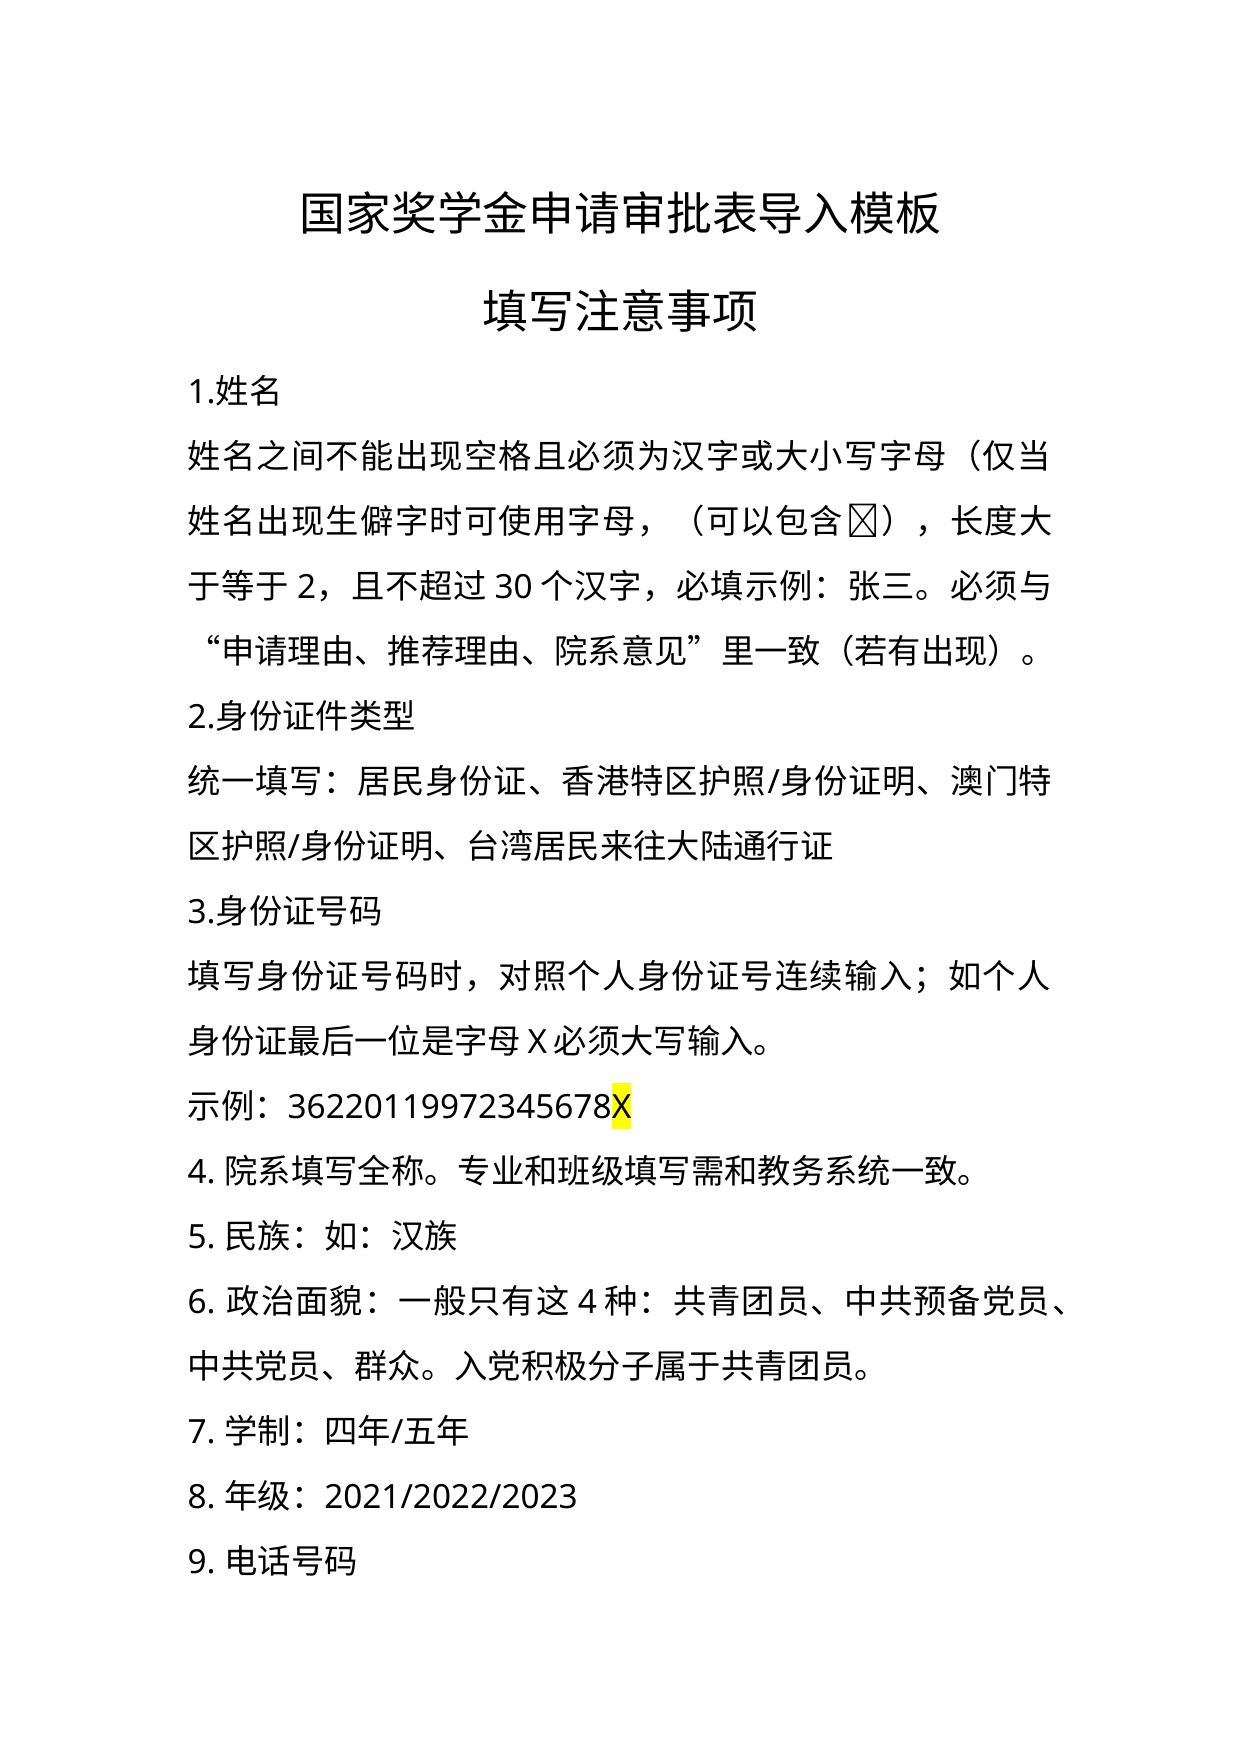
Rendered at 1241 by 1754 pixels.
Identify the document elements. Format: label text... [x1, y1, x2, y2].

text 1.姓名 [187, 357, 1053, 422]
text 8. 年级：2021/2022/2023 [187, 1462, 1053, 1527]
text 3.身份证号码 [187, 877, 1053, 942]
text 示例：36220119972345678X [187, 1072, 1053, 1137]
text 4. 院系填写全称。专业和班级填写需和教务系统一致。 [187, 1137, 1053, 1202]
text 统一填写：居民身份证、香港特区护照/身份证明、澳门特区护照/身份证明、台湾居民来往大陆通行证 [187, 747, 1053, 877]
text 5. 民族：如：汉族 [187, 1202, 1053, 1267]
text 国家奖学金申请审批表导入模板 [187, 162, 1053, 259]
text 6. 政治面貌：一般只有这4种：共青团员、中共预备党员、中共党员、群众。入党积极分子属于共青团员。 [187, 1267, 1053, 1397]
text 2.身份证件类型 [187, 682, 1053, 747]
text 姓名之间不能出现空格且必须为汉字或大小写字母（仅当姓名出现生僻字时可使用字母，（可以包含），长度大于等于2，且不超过30个汉字，必填示例：张三。必须与“申请理由、推荐理由、院系意见”里一致（若有出现）。 [187, 422, 1053, 682]
text 填写注意事项 [187, 259, 1053, 357]
text 9. 电话号码 [187, 1527, 1053, 1592]
text 填写身份证号码时，对照个人身份证号连续输入；如个人身份证最后一位是字母X必须大写输入。 [187, 942, 1053, 1072]
text 7. 学制：四年/五年 [187, 1397, 1053, 1462]
